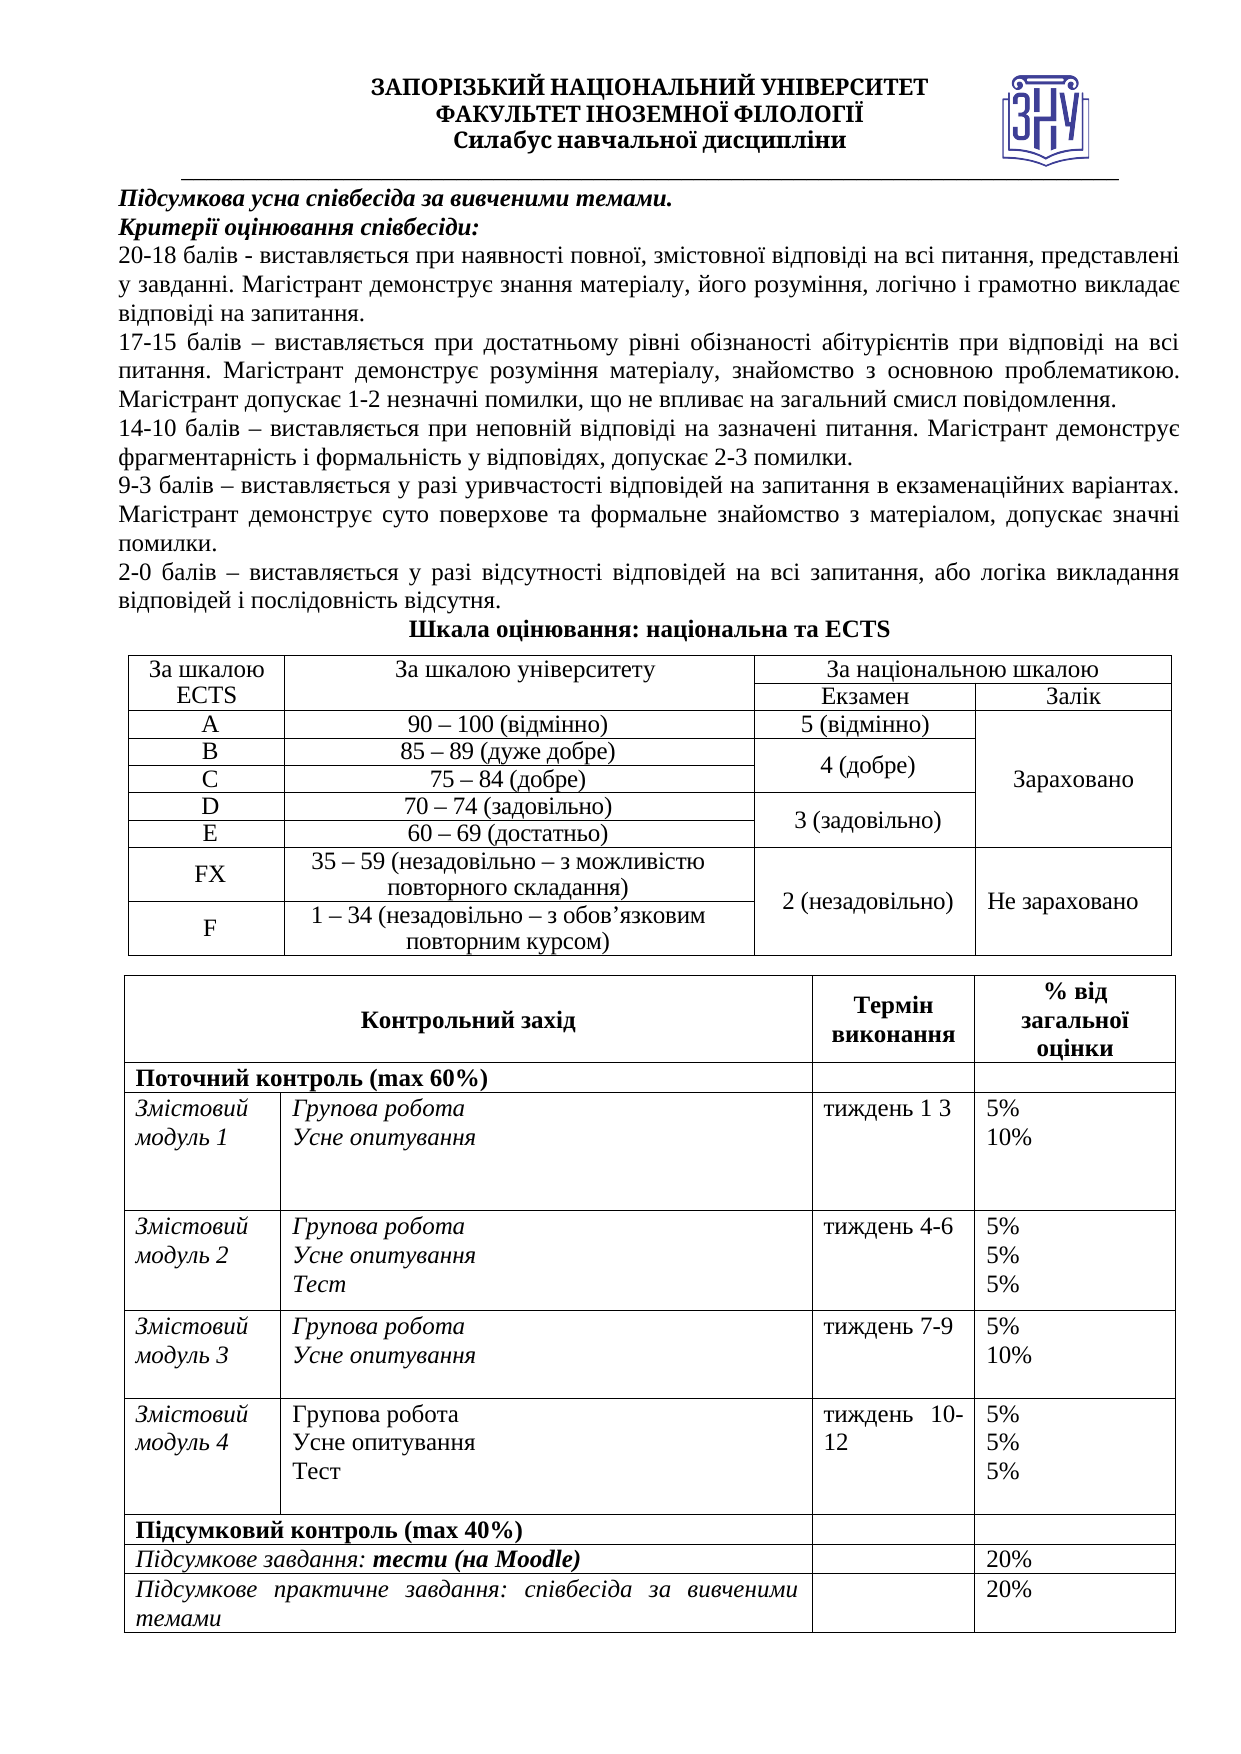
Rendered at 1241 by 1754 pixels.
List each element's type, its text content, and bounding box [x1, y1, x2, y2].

text 14-10 балів – виставляється при неповній відповіді на зазначені питання. Магістрант демонструє фрагментарність і формальність у відповідях, допускає 2-3 помилки. [118, 413, 1181, 470]
table_cell 90 – 100 (відмінно) [285, 711, 754, 737]
table_cell [813, 1574, 974, 1632]
text 20-18 балів - виставляється при наявності повної, змістовної відповіді на всі питання, представлені у завданні. Магістрант демонструє знання матеріалу, його розуміння, логічно і грамотно викладає відповіді на запитання. [118, 240, 1181, 327]
table_cell [813, 1545, 974, 1573]
table_cell 4 (добре) [755, 739, 975, 792]
table_cell 5% 5% 5% [975, 1211, 1175, 1310]
table_cell 75 – 84 (добре) [285, 766, 754, 792]
table_cell Групова робота Усне опитування Тест [281, 1399, 812, 1514]
table_header Термін виконання [813, 976, 974, 1062]
table_cell Залік [976, 684, 1171, 710]
text Підсумкова усна співбесіда за вивченими темами. [118, 183, 1181, 212]
table_cell 20% [975, 1574, 1175, 1632]
table_cell FX [129, 848, 284, 901]
table_cell Підсумкове практичне завдання: співбесіда за вивченими темами [125, 1574, 812, 1632]
table_cell Групова робота Усне опитування [281, 1311, 812, 1398]
table_cell Змістовий модуль 4 [125, 1399, 280, 1514]
picture [1002, 75, 1090, 167]
table_cell Групова робота Усне опитування Тест [281, 1211, 812, 1310]
table_cell Змістовий модуль 3 [125, 1311, 280, 1398]
table_cell 20% [975, 1545, 1175, 1573]
table_cell 85 – 89 (дуже добре) [285, 739, 754, 765]
table_header За національною шкалою [755, 656, 1171, 683]
table_cell тиждень 7-9 [813, 1311, 974, 1398]
table_cell Змістовий модуль 2 [125, 1211, 280, 1310]
table_cell Підсумковий контроль (max 40%) [125, 1515, 812, 1543]
table_cell E [129, 821, 284, 847]
table_cell [975, 1063, 1175, 1092]
text 2-0 балів – виставляється у разі відсутності відповідей на всі запитання, або логіка викладання відповідей і послідовність відсутня. [118, 557, 1181, 614]
text Шкала оцінювання: національна та ECTS [118, 614, 1181, 643]
table_cell 35 – 59 (незадовільно – з можливістю повторного складання) [285, 848, 754, 901]
table_cell 2 (незадовільно) [755, 848, 975, 955]
table_cell 5% 10% [975, 1311, 1175, 1398]
table_cell 60 – 69 (достатньо) [285, 821, 754, 847]
table_cell Змістовий модуль 1 [125, 1093, 280, 1210]
text 9-3 балів – виставляється у разі уривчастості відповідей на запитання в екзаменаційних варіантах. Магістрант демонструє суто поверхове та формальне знайомство з матеріалом, допускає значні помилки. [118, 470, 1181, 557]
table_cell 3 (задовільно) [755, 793, 975, 847]
table_cell C [129, 766, 284, 792]
text Критерії оцінювання співбесіди: [118, 212, 1181, 240]
table_cell F [129, 902, 284, 955]
table_cell тиждень 4-6 [813, 1211, 974, 1310]
table_cell [813, 1063, 974, 1092]
table_cell [975, 1515, 1175, 1543]
table_cell тиждень 10-12 [813, 1399, 974, 1514]
table_cell Не зараховано [976, 848, 1171, 955]
table_cell B [129, 739, 284, 765]
table_header За шкалою університету [285, 656, 754, 710]
table_cell тиждень 1 3 [813, 1093, 974, 1210]
table_cell Групова робота Усне опитування [281, 1093, 812, 1210]
text 17-15 балів – виставляється при достатньому рівні обізнаності абітурієнтів при відповіді на всі питання. Магістрант демонструє розуміння матеріалу, знайомство з основною проблематикою. Магістрант допускає 1-2 незначні помилки, що не впливає на загальний смисл повідомлення. [118, 327, 1181, 413]
table_cell Зараховано [976, 711, 1171, 847]
table_cell Підсумкове завдання: тести (на Moodle) [125, 1545, 812, 1573]
table_cell 70 – 74 (задовільно) [285, 793, 754, 820]
table_cell 5% 10% [975, 1093, 1175, 1210]
table_header За шкалою ECTS [129, 656, 284, 710]
table_cell Екзамен [755, 684, 975, 710]
table_cell 1 – 34 (незадовільно – з обов’язковим повторним курсом) [285, 902, 754, 955]
table_cell 5% 5% 5% [975, 1399, 1175, 1514]
table_cell Поточний контроль (max 60%) [125, 1063, 812, 1092]
table_cell [813, 1515, 974, 1543]
table_cell D [129, 793, 284, 820]
table_header % від загальної оцінки [975, 976, 1175, 1062]
table_cell A [129, 711, 284, 737]
table_header Контрольний захід [125, 976, 812, 1062]
table_cell 5 (відмінно) [755, 711, 975, 737]
